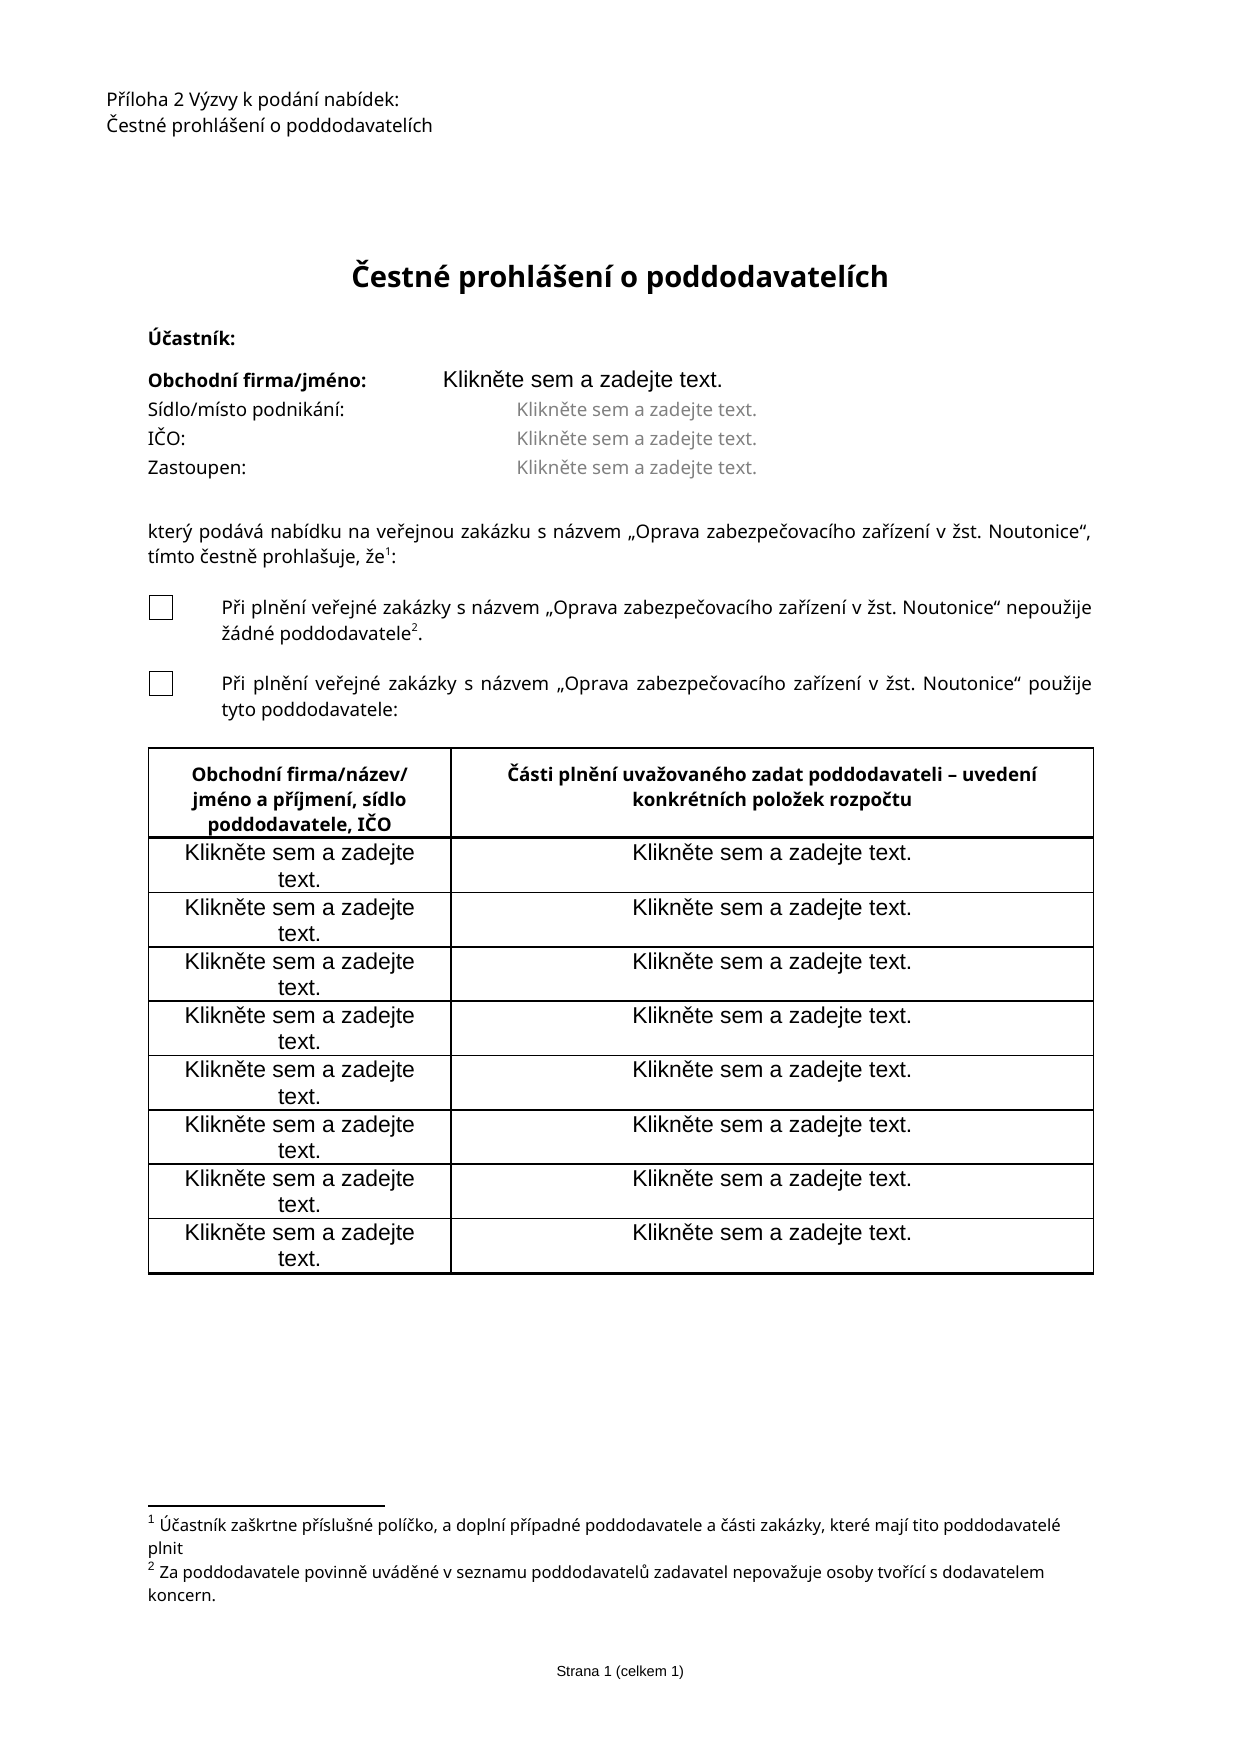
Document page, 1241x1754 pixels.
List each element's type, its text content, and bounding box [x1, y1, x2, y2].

text Obchodní firma/jméno: [148, 364, 1093, 393]
text Sídlo/místo podnikání: [148, 393, 1093, 422]
text IČO: [148, 422, 1093, 451]
text Účastník: [148, 321, 1093, 352]
title Čestné prohlášení o poddodavatelích [148, 256, 1093, 296]
table_header Části plnění uvažovaného zadat poddodavateli – uvedení konkrétních položek rozpočtu [452, 749, 1093, 836]
text který podává nabídku na veřejnou zakázku s názvem „Oprava zabezpečovacího zařízení v žst. Noutonice“, tímto čestně prohlašuje, že: [148, 518, 1093, 569]
text Zastoupen: [148, 451, 1093, 480]
text Při plnění veřejné zakázky s názvem „Oprava zabezpečovacího zařízení v žst. Noutonice“ použije tyto poddodavatele: [148, 670, 1093, 721]
table_header Obchodní firma/název/ jméno a příjmení, sídlo poddodavatele, IČO [149, 749, 450, 836]
text Při plnění veřejné zakázky s názvem „Oprava zabezpečovacího zařízení v žst. Noutonice“ nepoužije žádné poddodavatele. [148, 594, 1093, 645]
